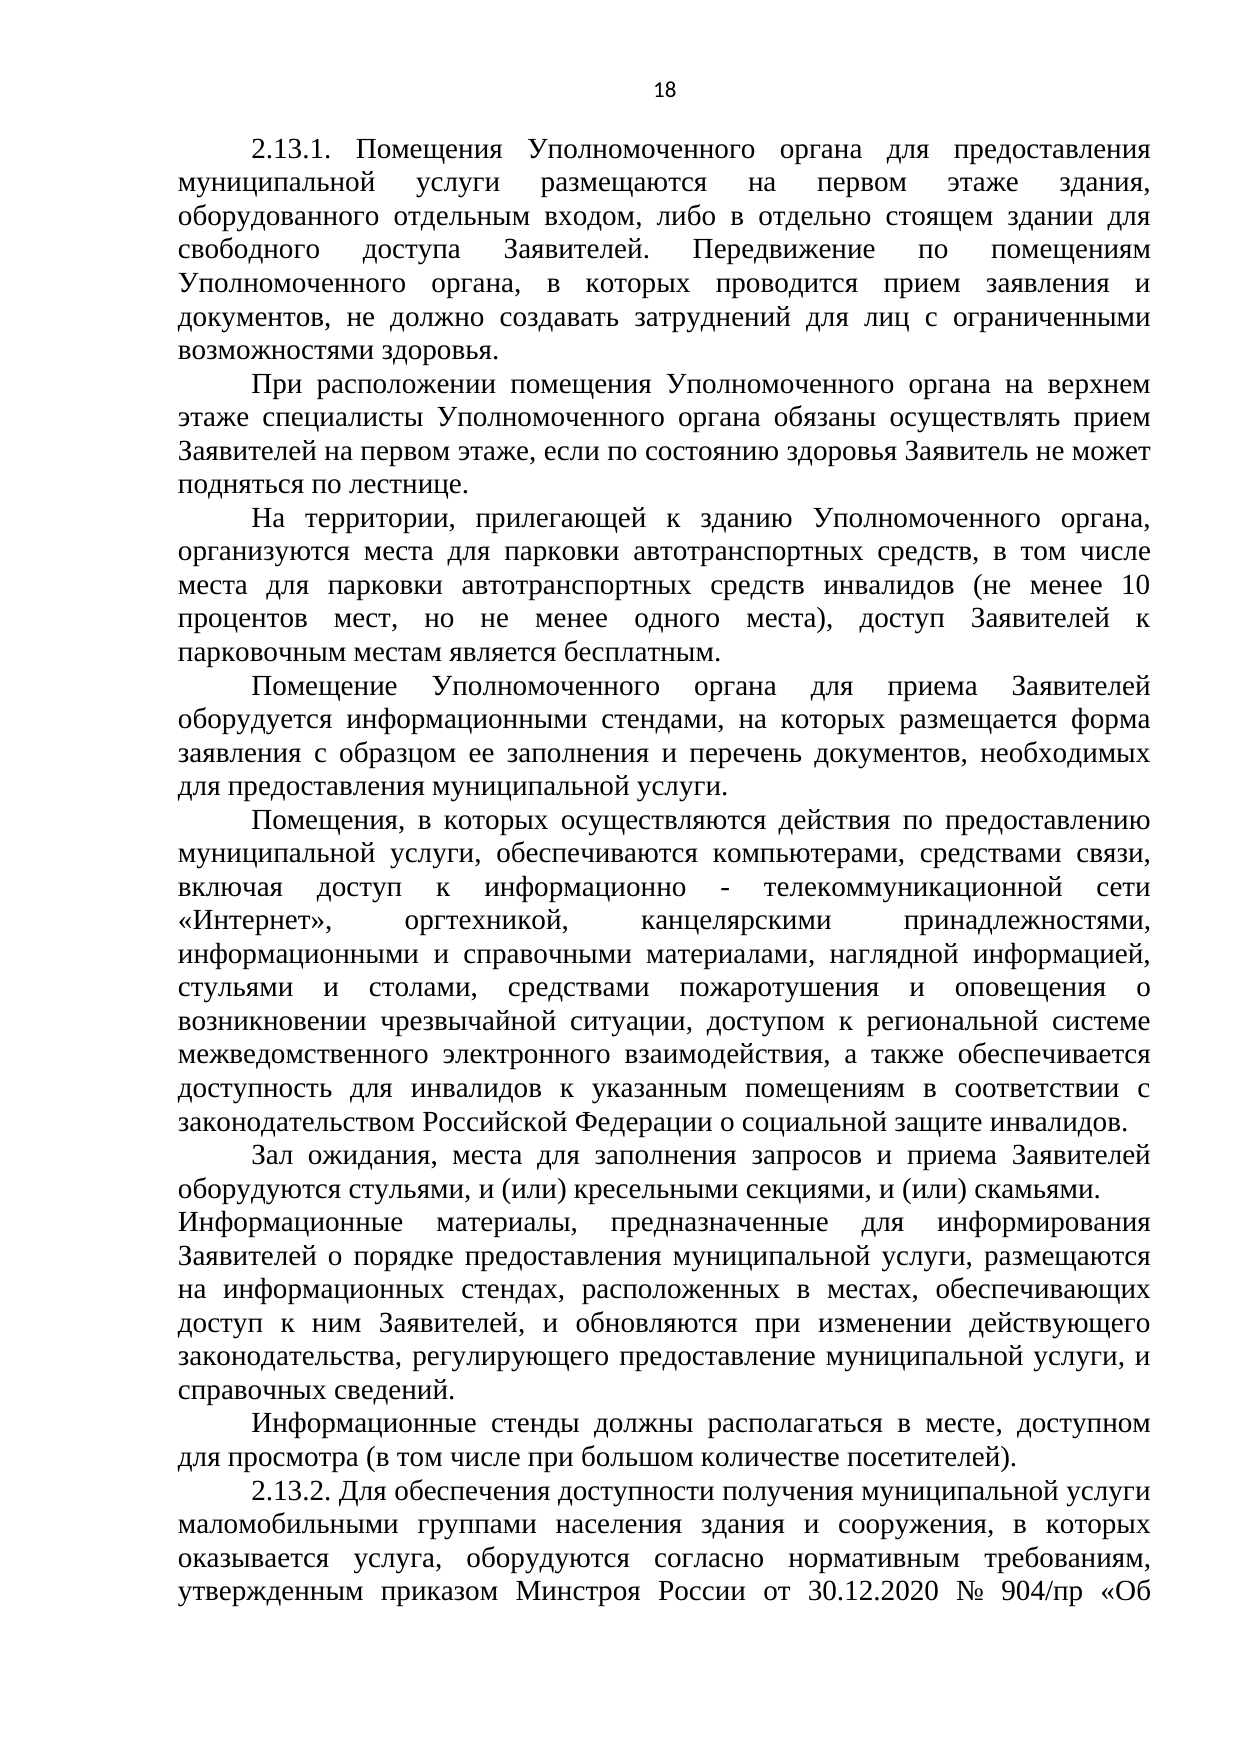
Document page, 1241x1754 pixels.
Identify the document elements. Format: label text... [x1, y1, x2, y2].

text Информационные стенды должны располагаться в месте, доступном для просмотра (в том числе при большом количестве посетителей). [178, 1406, 1152, 1473]
text При расположении помещения Уполномоченного органа на верхнем этаже специалисты Уполномоченного органа обязаны осуществлять прием Заявителей на первом этаже, если по состоянию здоровья Заявитель не может подняться по лестнице. [178, 366, 1152, 500]
text 2.13.1. Помещения Уполномоченного органа для предоставления муниципальной услуги размещаются на первом этаже здания, оборудованного отдельным входом, либо в отдельно стоящем здании для свободного доступа Заявителей. Передвижение по помещениям Уполномоченного органа, в которых проводится прием заявления и документов, не должно создавать затруднений для лиц с ограниченными возможностями здоровья. [178, 131, 1152, 366]
text Зал ожидания, места для заполнения запросов и приема Заявителей оборудуются стульями, и (или) кресельными секциями, и (или) скамьями. [178, 1137, 1152, 1204]
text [178, 1473, 1152, 1607]
text Информационные материалы, предназначенные для информирования Заявителей о порядке предоставления муниципальной услуги, размещаются на информационных стендах, расположенных в местах, обеспечивающих доступ к ним Заявителей, и обновляются при изменении действующего законодательства, регулирующего предоставление муниципальной услуги, и справочных сведений. [178, 1204, 1152, 1406]
text Помещение Уполномоченного органа для приема Заявителей оборудуется информационными стендами, на которых размещается форма заявления с образцом ее заполнения и перечень документов, необходимых для предоставления муниципальной услуги. [178, 668, 1152, 802]
text Помещения, в которых осуществляются действия по предоставлению муниципальной услуги, обеспечиваются компьютерами, средствами связи, включая доступ к информационно - телекоммуникационной сети «Интернет», оргтехникой, канцелярскими принадлежностями, информационными и справочными материалами, наглядной информацией, стульями и столами, средствами пожаротушения и оповещения о возникновении чрезвычайной ситуации, доступом к региональной системе межведомственного электронного взаимодействия, а также обеспечивается доступность для инвалидов к указанным помещениям в соответствии с законодательством Российской Федерации о социальной защите инвалидов. [178, 802, 1152, 1137]
text На территории, прилегающей к зданию Уполномоченного органа, организуются места для парковки автотранспортных средств, в том числе места для парковки автотранспортных средств инвалидов (не менее 10 процентов мест, но не менее одного места), доступ Заявителей к парковочным местам является бесплатным. [178, 500, 1152, 668]
